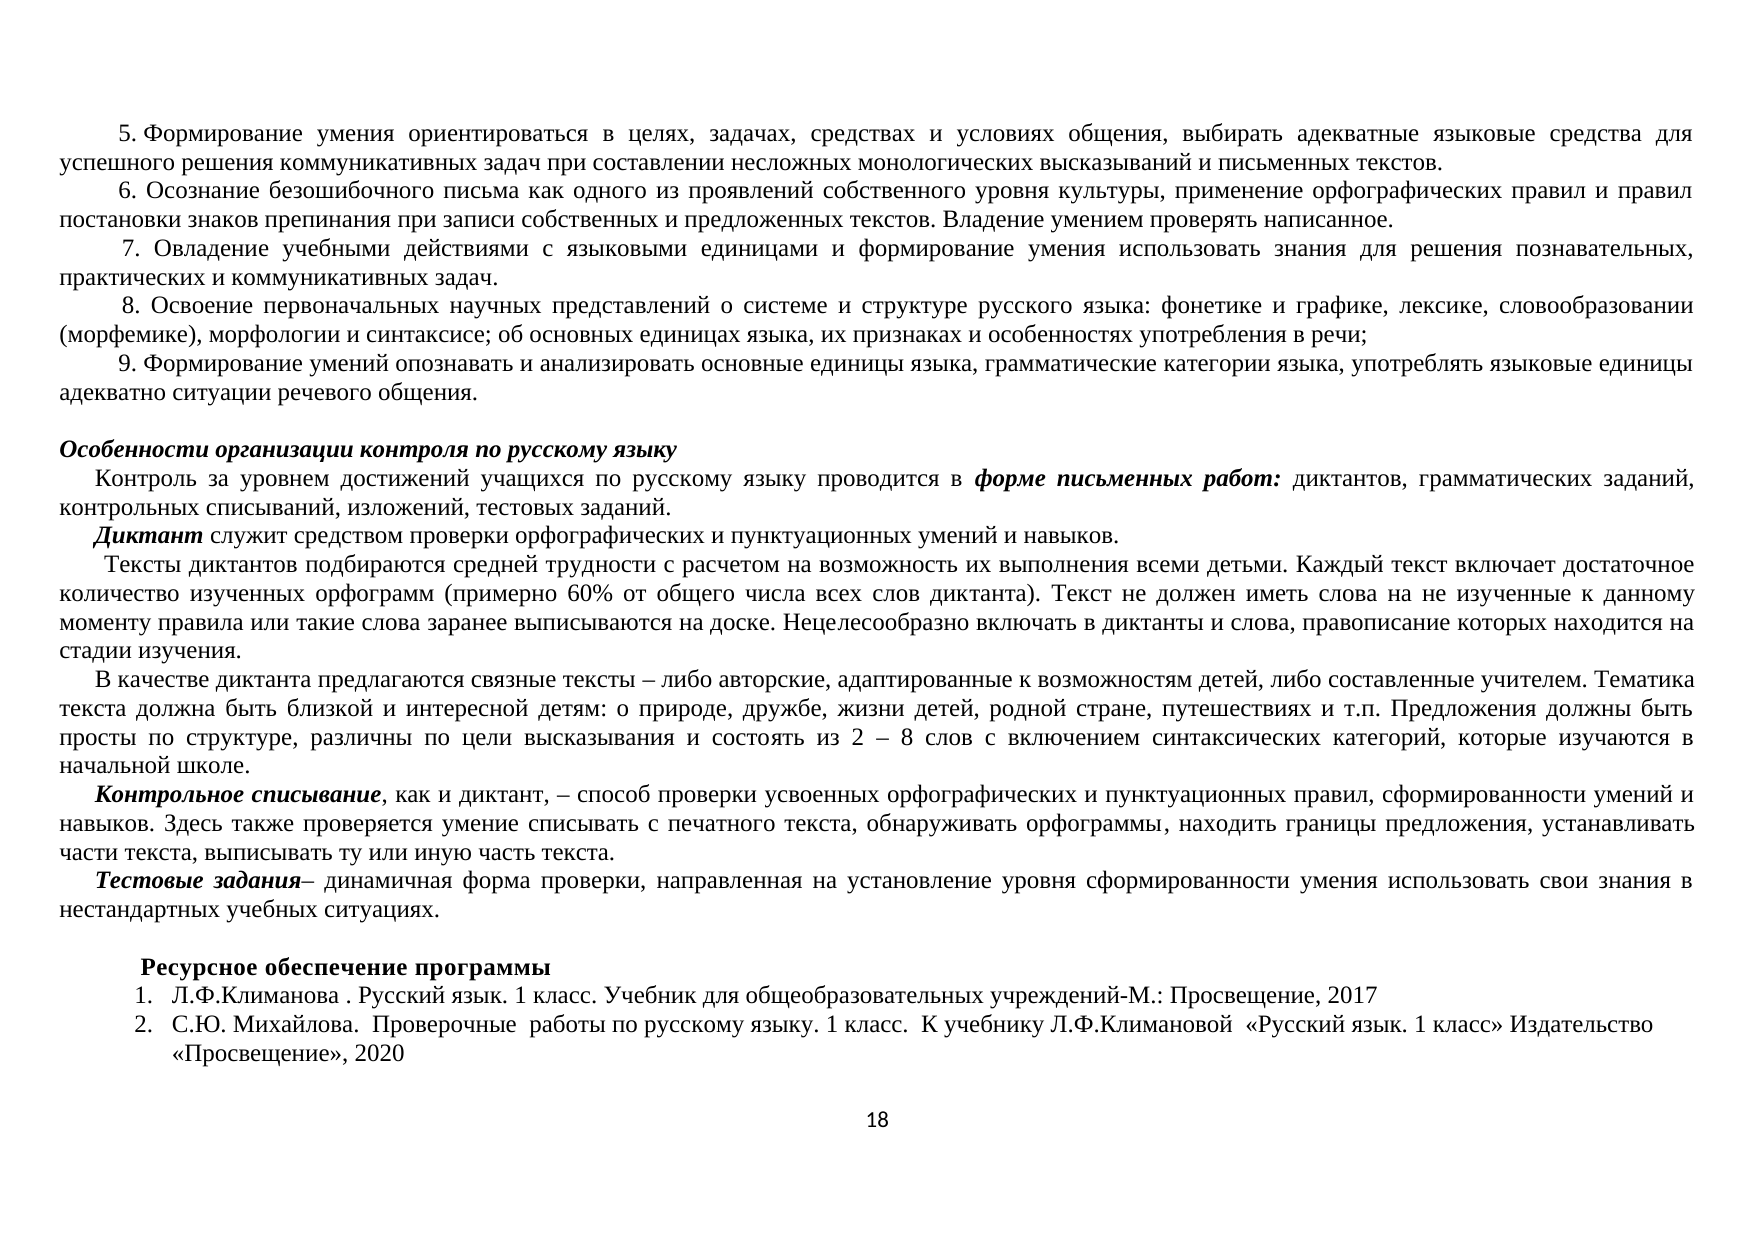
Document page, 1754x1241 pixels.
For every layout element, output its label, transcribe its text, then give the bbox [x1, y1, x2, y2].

list Л.Ф.Климанова . Русский язык. 1 класс. Учебник для общеобразовательных учреждений-М.: Просвещение, 2017 [134, 981, 1695, 1009]
text 7. Овладение учебными действиями с языковыми единицами и формирование умения использовать знания для решения познавательных, практических и коммуникативных задач. [59, 233, 1695, 291]
text Тексты диктантов подбираются средней трудности с расчетом на возможность их выполнения всеми детьми. Каждый текст включает достаточное количество изученных орфограмм (примерно 60% от общего числа всех слов диктанта). Текст не должен иметь слова на не изученные к данному моменту правила или такие слова заранее выписываются на доске. Нецелесообразно включать в диктанты и слова, правописание которых находится на стадии изучения. [59, 549, 1695, 664]
text 6. Осознание безошибочного письма как одного из проявлений собственного уровня культуры, применение орфографических правил и правил постановки знаков препинания при записи собственных и предложенных текстов. Владение умением проверять написанное. [59, 176, 1695, 233]
text 5. Формирование умения ориентироваться в целях, задачах, средствах и условиях общения, выбирать адекватные языковые средства для успешного решения коммуникативных задач при составлении несложных монологических высказываний и письменных текстов. [59, 118, 1695, 176]
text Ресурсное обеспечение программы [59, 952, 1695, 981]
text Диктант служит средством проверки орфографических и пунктуационных умений и навыков. [59, 521, 1695, 549]
text Контроль за уровнем достижений учащихся по русскому языку проводится в форме письменных работ: диктантов, грамматических заданий, контрольных списываний, изложений, тестовых заданий. [59, 463, 1695, 521]
text Контрольное списывание, как и диктант, – способ проверки усвоенных орфографических и пунктуационных правил, сформированности умений и навыков. Здесь также проверяется умение списывать с печатного текста, обнаруживать орфограммы, находить границы предложения, устанавливать части текста, выписывать ту или иную часть текста. [59, 779, 1695, 866]
text Особенности организации контроля по русскому языку [59, 434, 1695, 463]
list С.Ю. Михайлова. Проверочные работы по русскому языку. 1 класс. К учебнику Л.Ф.Климановой «Русский язык. 1 класс» Издательство «Просвещение», 2020 [134, 1009, 1695, 1067]
text 9. Формирование умений опознавать и анализировать основные единицы языка, грамматические категории языка, употреблять языковые единицы адекватно ситуации речевого общения. [59, 348, 1695, 406]
text В качестве диктанта предлагаются связные тексты – либо авторские, адаптированные к возможностям детей, либо составленные учителем. Тематика текста должна быть близкой и интересной детям: о природе, дружбе, жизни детей, родной стране, путешествиях и т.п. Предложения должны быть просты по структуре, различны по цели высказывания и состоять из 2 – 8 слов с включением синтаксических категорий, которые изучаются в начальной школе. [59, 664, 1695, 779]
text 8. Освоение первоначальных научных представлений о системе и структуре русского языка: фонетике и графике, лексике, словообразовании (морфемике), морфологии и синтаксисе; об основных единицах языка, их признаках и особенностях употребления в речи; [59, 291, 1695, 348]
text Тестовые задания– динамичная форма проверки, направленная на установление уровня сформированности умения использовать свои знания в нестандартных учебных ситуациях. [59, 866, 1695, 923]
